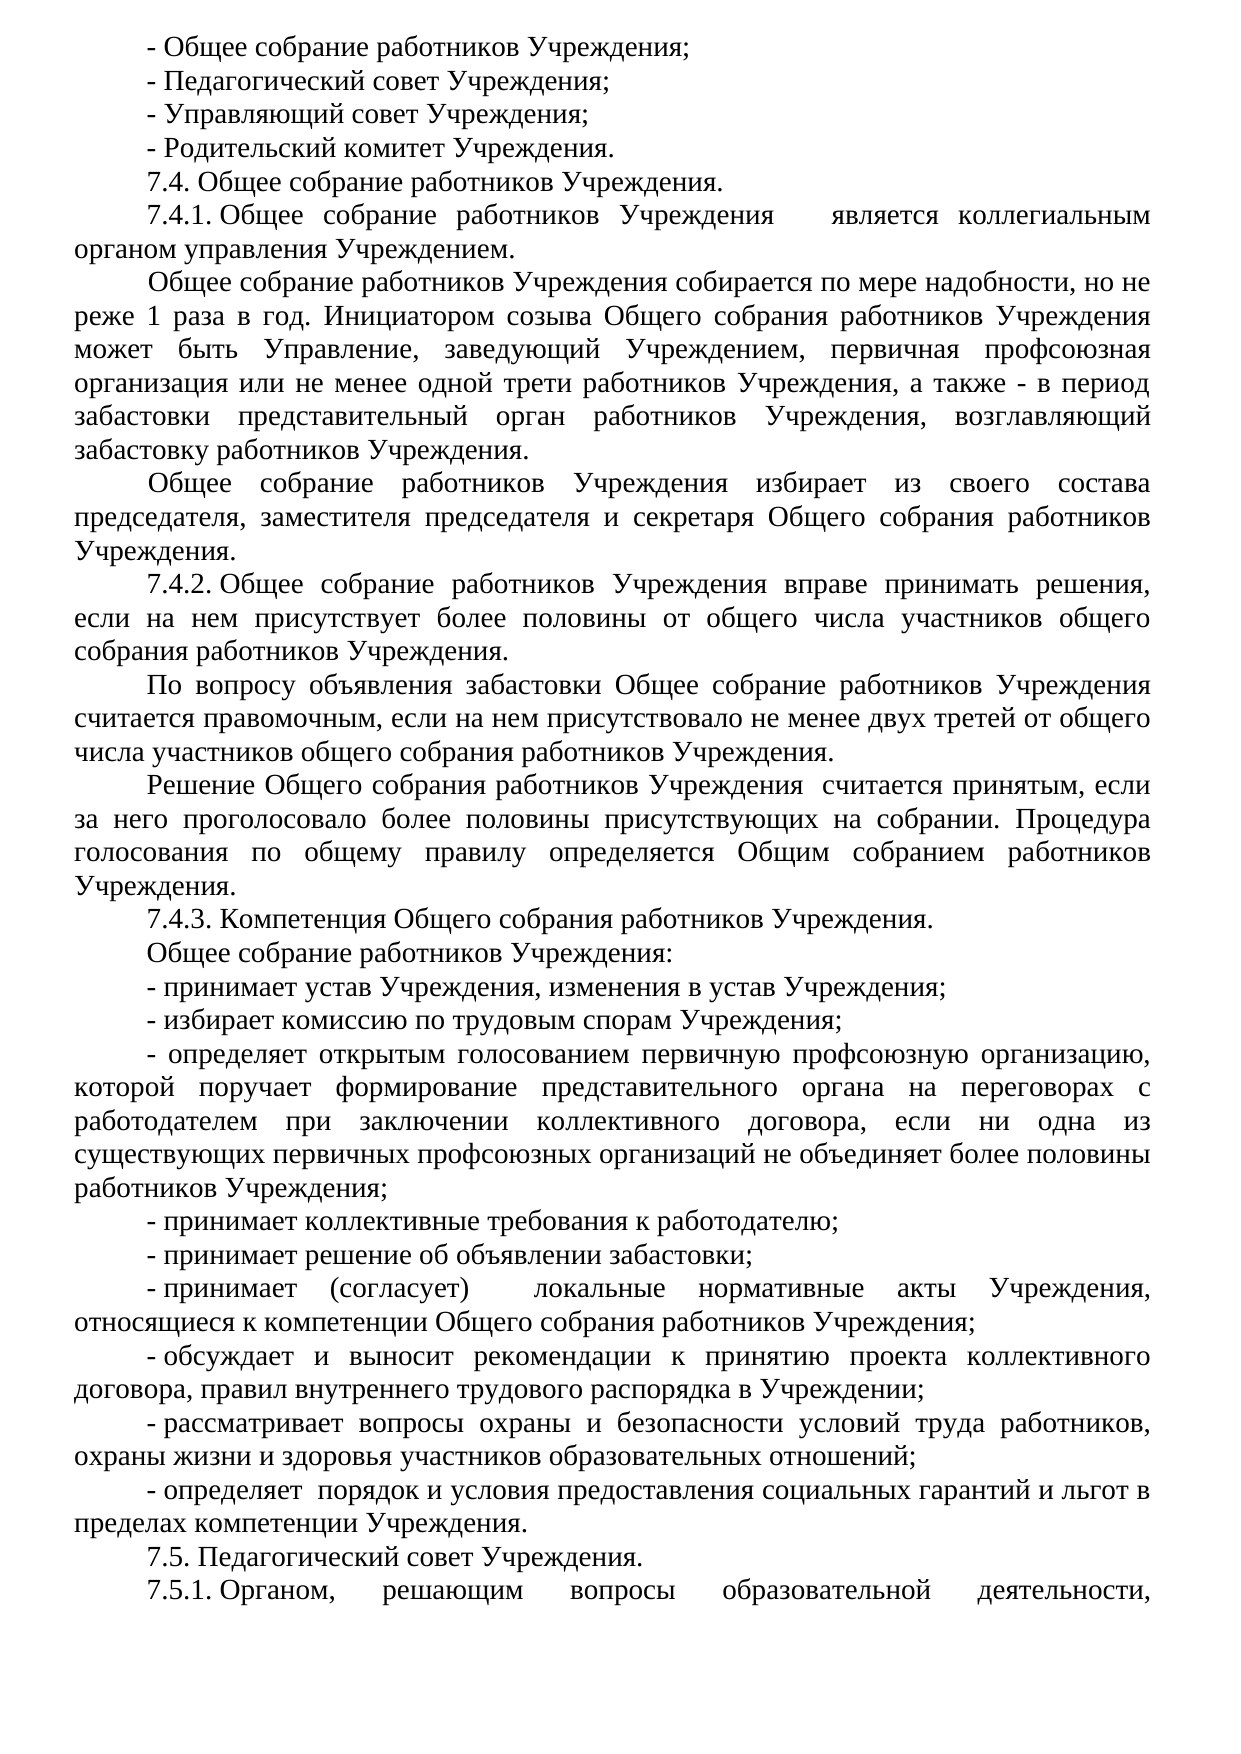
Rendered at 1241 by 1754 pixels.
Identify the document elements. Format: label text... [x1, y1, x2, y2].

text Общее собрание работников Учреждения собирается по мере надобности, но не реже 1 раза в год. Инициатором созыва Общего собрания работников Учреждения может быть Управление, заведующий Учреждением, первичная профсоюзная организация или не менее одной трети работников Учреждения, а также - в период забастовки представительный орган работников Учреждения, возглавляющий забастовку работников Учреждения. [74, 264, 1152, 466]
text - определяет порядок и условия предоставления социальных гарантий и льгот в пределах компетенции Учреждения. [74, 1472, 1152, 1539]
text По вопросу объявления забастовки Общее собрание работников Учреждения считается правомочным, если на нем присутствовало не менее двух третей от общего числа участников общего собрания работников Учреждения. [74, 667, 1152, 767]
text Решение Общего собрания работников Учреждения считается принятым, если за него проголосовало более половины присутствующих на собрании. Процедура голосования по общему правилу определяется Общим собранием работников Учреждения. [74, 767, 1152, 902]
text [74, 1572, 1152, 1606]
text Общее собрание работников Учреждения: [74, 935, 1152, 969]
text - Педагогический совет Учреждения; [74, 63, 1152, 97]
text - избирает комиссию по трудовым спорам Учреждения; [74, 1002, 1152, 1036]
text Общее собрание работников Учреждения избирает из своего состава председателя, заместителя председателя и секретаря Общего собрания работников Учреждения. [74, 466, 1152, 566]
text 7.5. Педагогический совет Учреждения. [74, 1539, 1152, 1572]
text - принимает решение об объявлении забастовки; [74, 1237, 1152, 1271]
text 7.4. Общее собрание работников Учреждения. [74, 164, 1152, 197]
text - определяет открытым голосованием первичную профсоюзную организацию, которой поручает формирование представительного органа на переговорах с работодателем при заключении коллективного договора, если ни одна из существующих первичных профсоюзных организаций не объединяет более половины работников Учреждения; [74, 1036, 1152, 1203]
text - Родительский комитет Учреждения. [74, 130, 1152, 164]
text 7.4.2. Общее собрание работников Учреждения вправе принимать решения, если на нем присутствует более половины от общего числа участников общего собрания работников Учреждения. [74, 566, 1152, 667]
text - Общее собрание работников Учреждения; [74, 29, 1152, 63]
text - принимает (согласует) локальные нормативные акты Учреждения, относящиеся к компетенции Общего собрания работников Учреждения; [74, 1271, 1152, 1338]
text - Управляющий совет Учреждения; [74, 97, 1152, 130]
text - принимает коллективные требования к работодателю; [74, 1203, 1152, 1237]
text 7.4.1. Общее собрание работников Учреждения является коллегиальным органом управления Учреждением. [74, 197, 1152, 264]
text - обсуждает и выносит рекомендации к принятию проекта коллективного договора, правил внутреннего трудового распорядка в Учреждении; [74, 1338, 1152, 1405]
text - принимает устав Учреждения, изменения в устав Учреждения; [74, 969, 1152, 1002]
text 7.4.3. Компетенция Общего собрания работников Учреждения. [74, 902, 1152, 935]
text - рассматривает вопросы охраны и безопасности условий труда работников, охраны жизни и здоровья участников образовательных отношений; [74, 1405, 1152, 1472]
